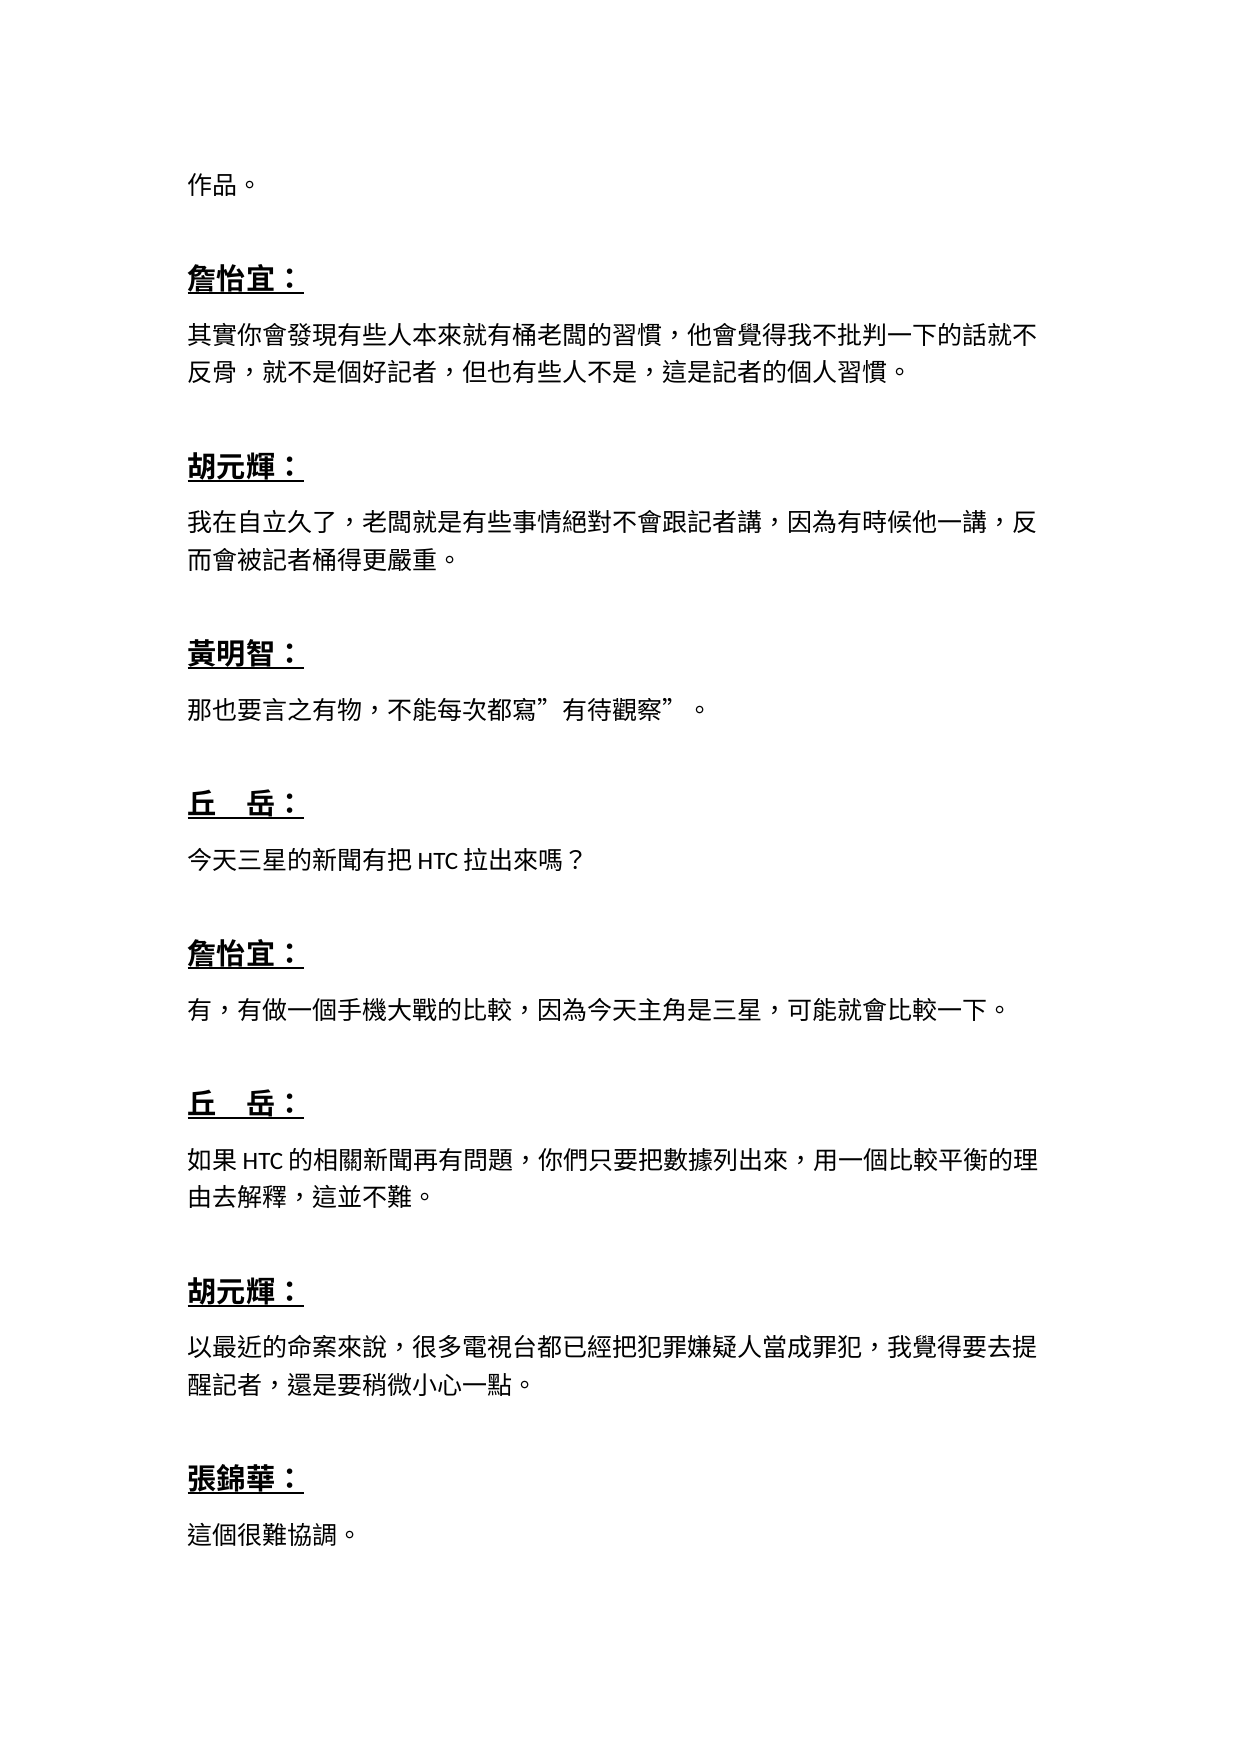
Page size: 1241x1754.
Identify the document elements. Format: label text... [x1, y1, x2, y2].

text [187, 164, 1053, 202]
text 有，有做一個手機大戰的比較，因為今天主角是三星，可能就會比較一下。 [187, 989, 1053, 1027]
text 詹怡宜： [187, 914, 1053, 989]
text 如果HTC的相關新聞再有問題，你們只要把數據列出來，用一個比較平衡的理由去解釋，這並不難。 [187, 1139, 1053, 1214]
text 其實你會發現有些人本來就有桶老闆的習慣，他會覺得我不批判一下的話就不反骨，就不是個好記者，但也有些人不是，這是記者的個人習慣。 [187, 314, 1053, 389]
text 以最近的命案來說，很多電視台都已經把犯罪嫌疑人當成罪犯，我覺得要去提醒記者，還是要稍微小心一點。 [187, 1327, 1053, 1402]
text 丘 岳： [187, 1064, 1053, 1139]
text 胡元輝： [187, 427, 1053, 502]
text 丘 岳： [187, 764, 1053, 839]
text 黃明智： [187, 614, 1053, 689]
text 那也要言之有物，不能每次都寫”有待觀察”。 [187, 689, 1053, 727]
text 胡元輝： [187, 1252, 1053, 1327]
text 詹怡宜： [187, 239, 1053, 314]
text 張錦華： [187, 1439, 1053, 1514]
text 這個很難協調。 [187, 1514, 1053, 1552]
text 我在自立久了，老闆就是有些事情絕對不會跟記者講，因為有時候他一講，反而會被記者桶得更嚴重。 [187, 502, 1053, 577]
text 今天三星的新聞有把HTC拉出來嗎？ [187, 839, 1053, 877]
